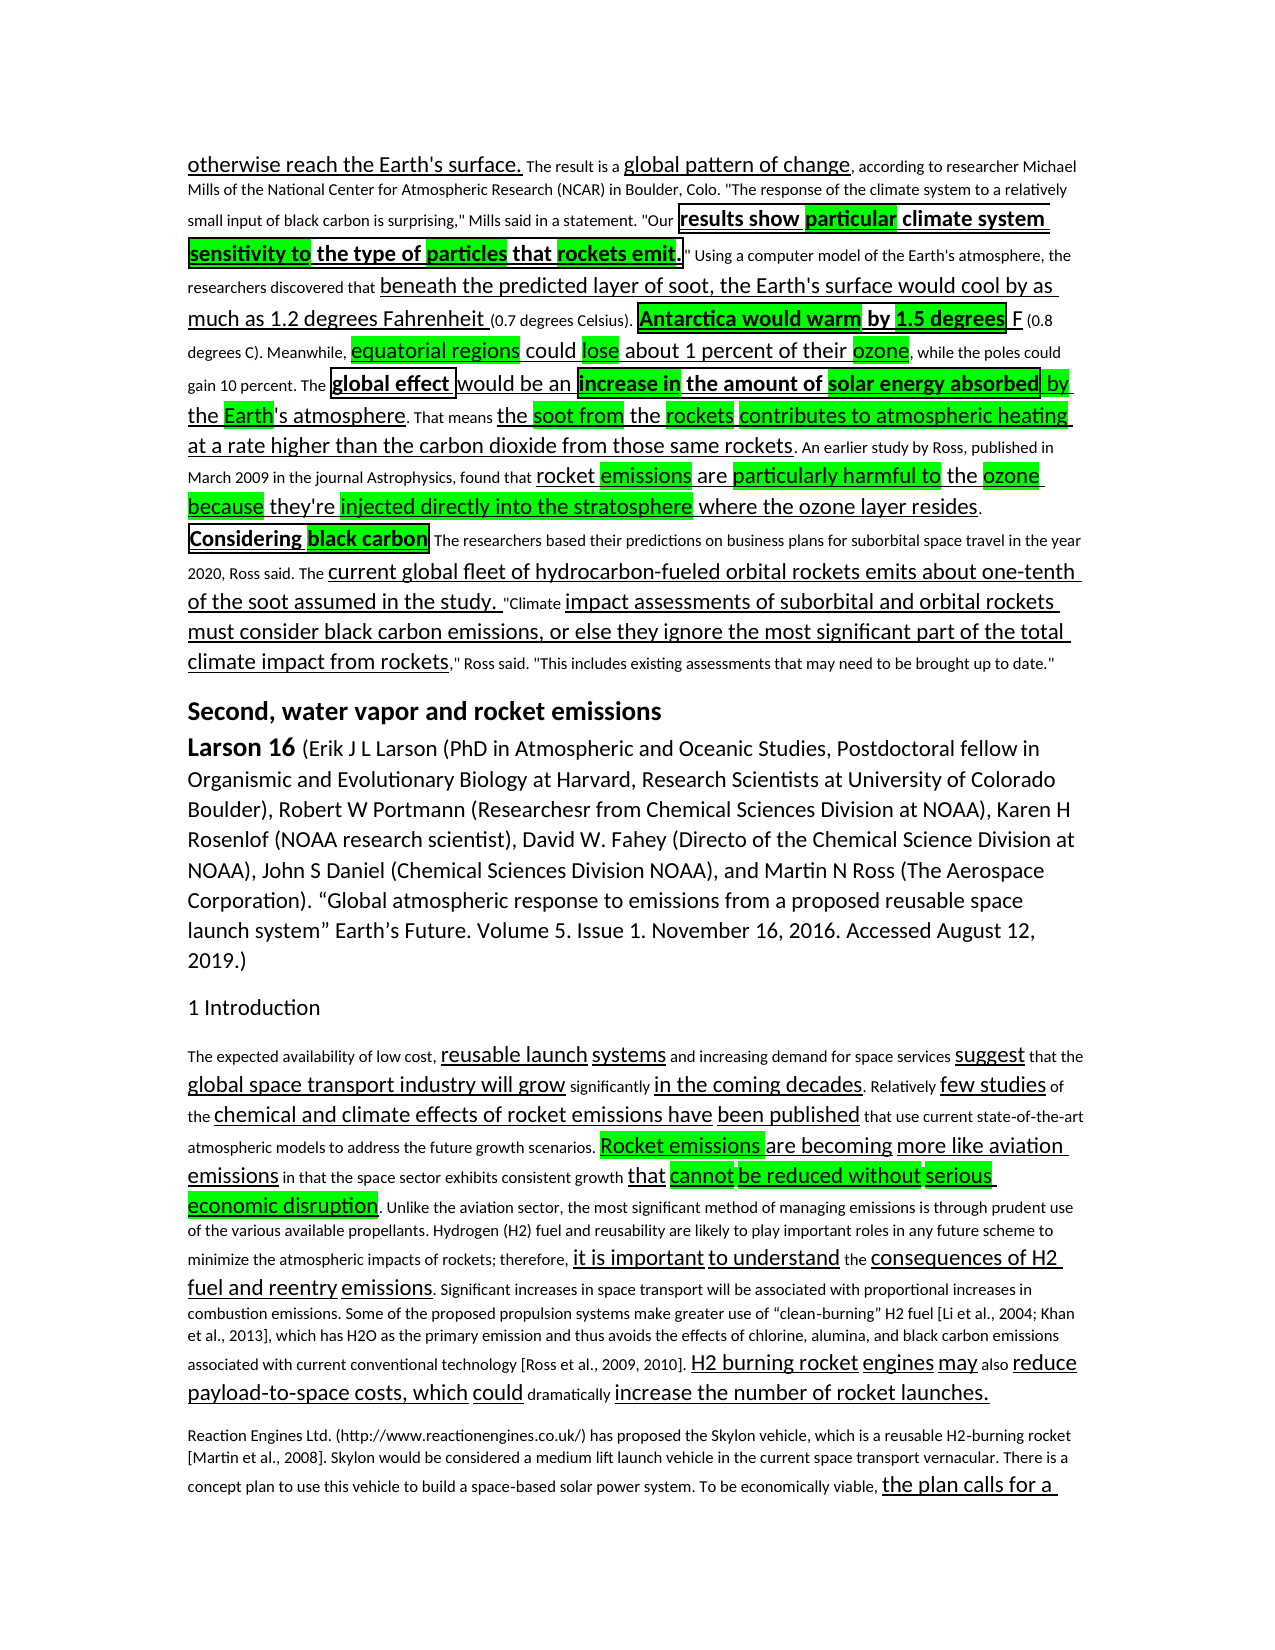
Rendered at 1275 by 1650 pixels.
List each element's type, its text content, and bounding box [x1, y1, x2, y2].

text 1 Introduction [187, 993, 1087, 1021]
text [187, 1425, 1087, 1498]
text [187, 150, 1087, 675]
subtitle Second, water vapor and rocket emissions [187, 694, 1087, 727]
text Larson 16 (Erik J L Larson (PhD in Atmospheric and Oceanic Studies, Postdoctoral fellow in Organismic and Evolutionary Biology at Harvard, Research Scientists at University of Colorado Boulder), Robert W Portmann (Researchesr from Chemical Sciences Division at NOAA), Karen H Rosenlof (NOAA research scientist), David W. Fahey (Directo of the Chemical Science Division at NOAA), John S Daniel (Chemical Sciences Division NOAA), and Martin N Ross (The Aerospace Corporation). “Global atmospheric response to emissions from a proposed reusable space launch system” Earth’s Future. Volume 5. Issue 1. November 16, 2016. Accessed August 12, 2019.) [187, 730, 1087, 974]
text The expected availability of low cost, reusable launch systems and increasing demand for space services suggest that the global space transport industry will grow significantly in the coming decades. Relatively few studies of the chemical and climate effects of rocket emissions have been published that use current state‐of‐the‐art atmospheric models to address the future growth scenarios. Rocket emissions are becoming more like aviation emissions in that the space sector exhibits consistent growth that cannot be reduced without serious economic disruption. Unlike the aviation sector, the most significant method of managing emissions is through prudent use of the various available propellants. Hydrogen (H2) fuel and reusability are likely to play important roles in any future scheme to minimize the atmospheric impacts of rockets; therefore, it is important to understand the consequences of H2 fuel and reentry emissions. Significant increases in space transport will be associated with proportional increases in combustion emissions. Some of the proposed propulsion systems make greater use of “clean‐burning” H2 fuel [Li et al., 2004; Khan et al., 2013], which has H2O as the primary emission and thus avoids the effects of chlorine, alumina, and black carbon emissions associated with current conventional technology [Ross et al., 2009, 2010]. H2 burning rocket engines may also reduce payload‐to‐space costs, which could dramatically increase the number of rocket launches. [187, 1040, 1087, 1406]
